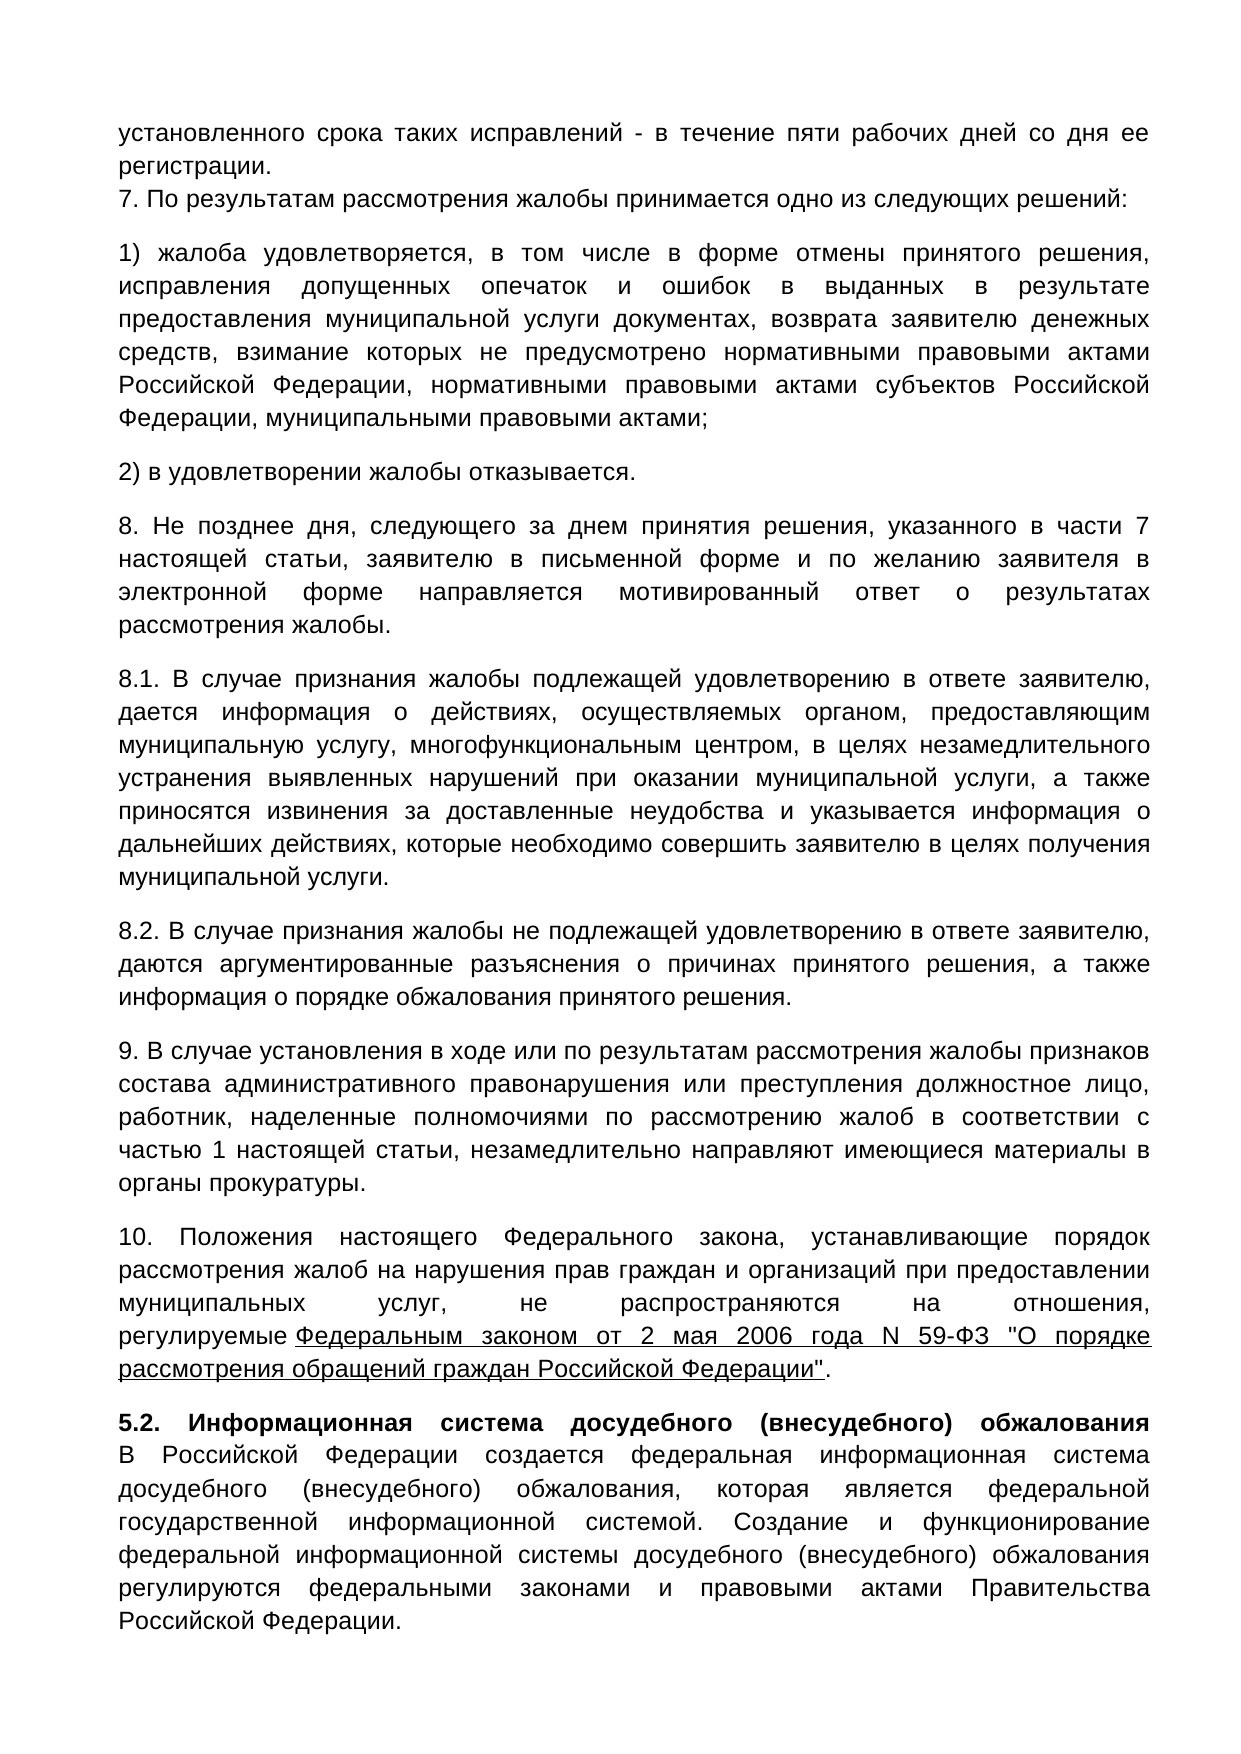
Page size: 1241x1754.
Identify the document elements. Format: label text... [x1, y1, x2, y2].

text 5.2. Информационная система досудебного (внесудебного) обжалования В Российской Федерации создается федеральная информационная система досудебного (внесудебного) обжалования, которая является федеральной государственной информационной системой. Создание и функционирование федеральной информационной системы досудебного (внесудебного) обжалования регулируются федеральными законами и правовыми актами Правительства Российской Федерации. [118, 1407, 1152, 1634]
text 8.1. В случае признания жалобы подлежащей удовлетворению в ответе заявителю, дается информация о действиях, осуществляемых органом, предоставляющим муниципальную услугу, многофункциональным центром, в целях незамедлительного устранения выявленных нарушений при оказании муниципальной услуги, а также приносятся извинения за доставленные неудобства и указывается информация о дальнейших действиях, которые необходимо совершить заявителю в целях получения муниципальной услуги. [118, 664, 1152, 891]
text 9. В случае установления в ходе или по результатам рассмотрения жалобы признаков состава административного правонарушения или преступления должностное лицо, работник, наделенные полномочиями по рассмотрению жалоб в соответствии с частью 1 настоящей статьи, незамедлительно направляют имеющиеся материалы в органы прокуратуры. [118, 1036, 1152, 1196]
text 10. Положения настоящего Федерального закона, устанавливающие порядок рассмотрения жалоб на нарушения прав граждан и организаций при предоставлении муниципальных услуг, не распространяются на отношения, регулируемые Федеральным законом от 2 мая 2006 года N 59-ФЗ "О порядке рассмотрения обращений граждан Российской Федерации". [118, 1222, 1152, 1382]
text 8. Не позднее дня, следующего за днем принятия решения, указанного в части 7 настоящей статьи, заявителю в письменной форме и по желанию заявителя в электронной форме направляется мотивированный ответ о результатах рассмотрения жалобы. [118, 511, 1152, 639]
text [118, 118, 1152, 213]
text 8.2. В случае признания жалобы не подлежащей удовлетворению в ответе заявителю, даются аргументированные разъяснения о причинах принятого решения, а также информация о порядке обжалования принятого решения. [118, 916, 1152, 1011]
text 2) в удовлетворении жалобы отказывается. [118, 457, 1152, 486]
text 1) жалоба удовлетворяется, в том числе в форме отмены принятого решения, исправления допущенных опечаток и ошибок в выданных в результате предоставления муниципальной услуги документах, возврата заявителю денежных средств, взимание которых не предусмотрено нормативными правовыми актами Российской Федерации, нормативными правовыми актами субъектов Российской Федерации, муниципальными правовыми актами; [118, 238, 1152, 432]
